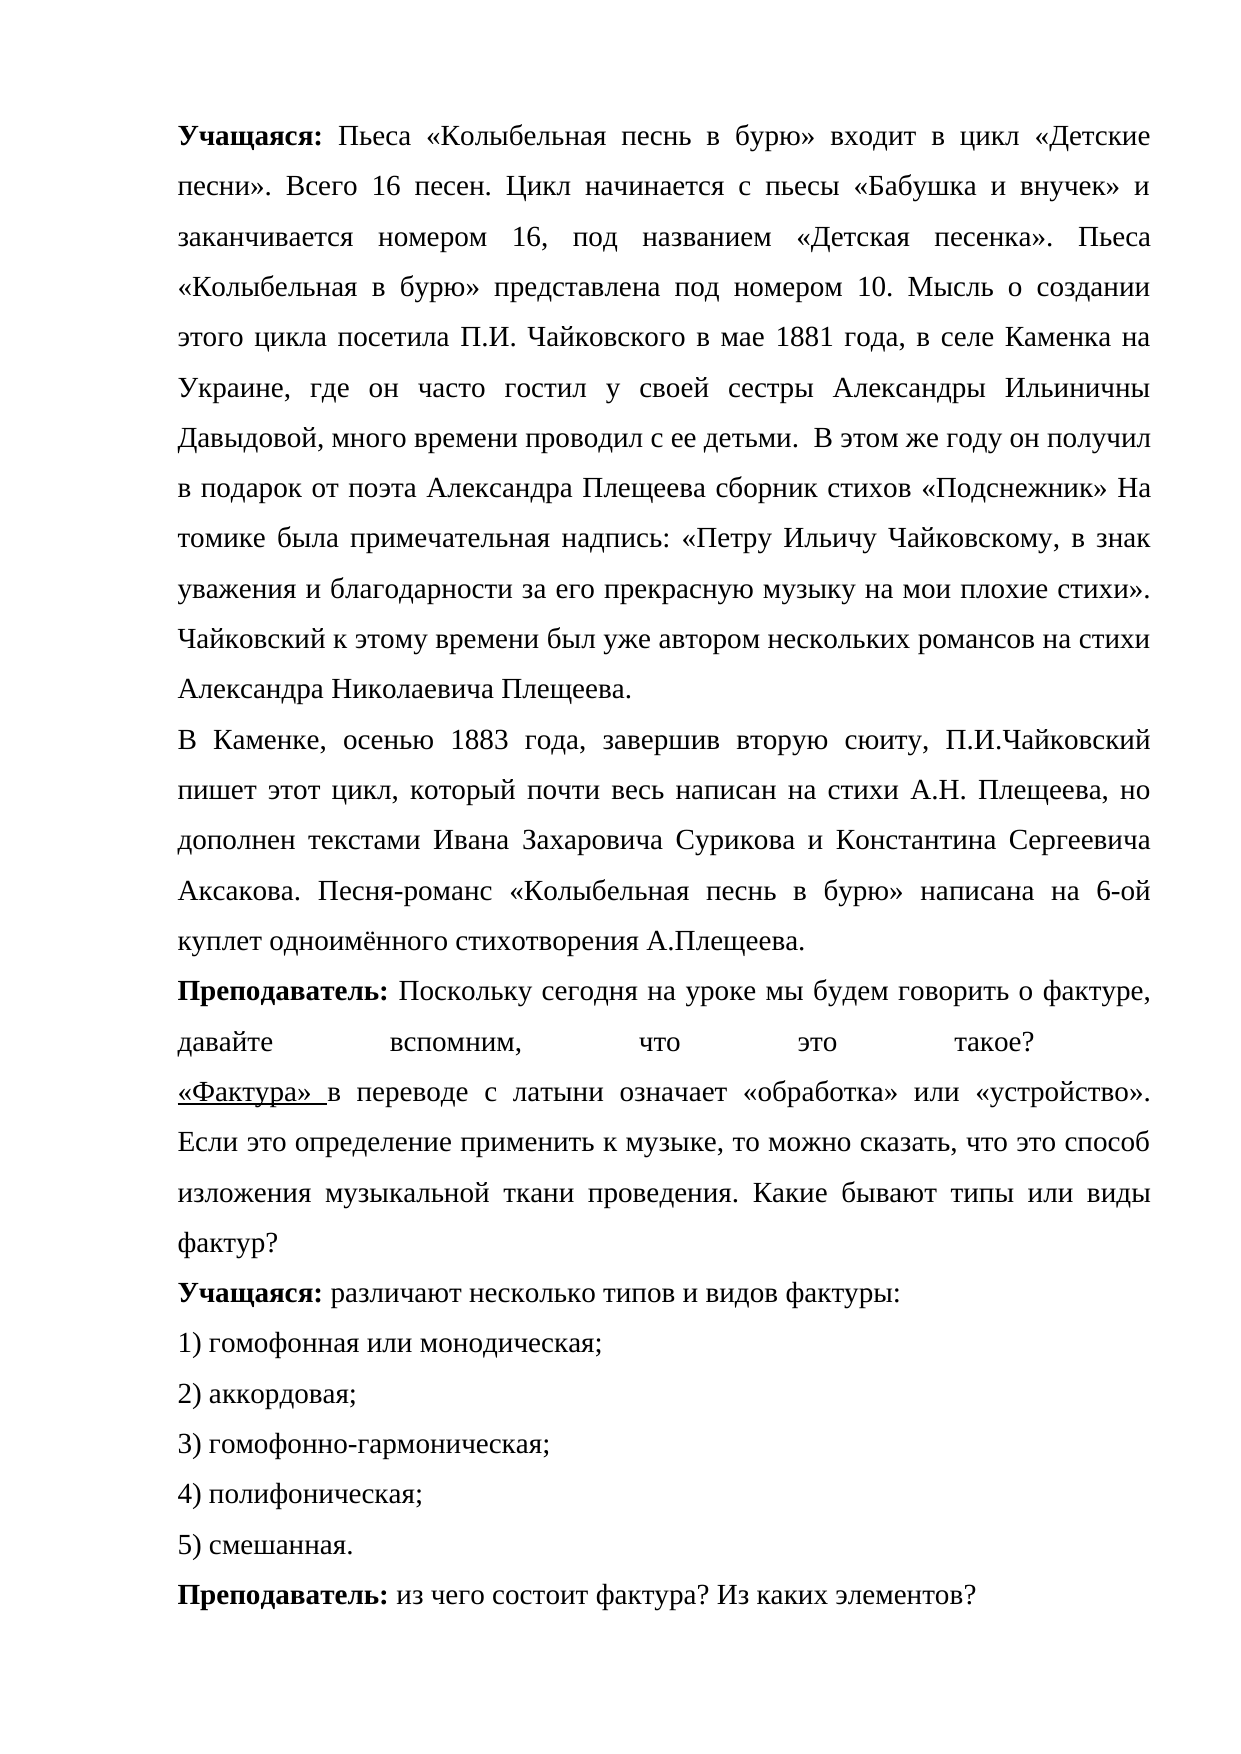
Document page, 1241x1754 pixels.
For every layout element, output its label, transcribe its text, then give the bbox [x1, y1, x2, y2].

text Учащаяся: Пьеса «Колыбельная песнь в бурю» входит в цикл «Детские песни». Всего 16 песен. Цикл начинается с пьесы «Бабушка и внучек» и заканчивается номером 16, под названием «Детская песенка». Пьеса «Колыбельная в бурю» представлена под номером 10. Мысль о создании этого цикла посетила П.И. Чайковского в мае 1881 года, в селе Каменка на Украине, где он часто гостил у своей сестры Александры Ильиничны Давыдовой, много времени проводил с ее детьми. В этом же году он получил в подарок от поэта Александра Плещеева сборник стихов «Подснежник» На томике была примечательная надпись: «Петру Ильичу Чайковскому, в знак уважения и благодарности за его прекрасную музыку на мои плохие стихи». Чайковский к этому времени был уже автором нескольких романсов на стихи Александра Николаевича Плещеева. [177, 118, 1152, 705]
text 5) смешанная. [177, 1527, 1152, 1560]
text 3) гомофонно-гармоническая; [177, 1426, 1152, 1460]
text Преподаватель: из чего состоит фактура? Из каких элементов? [177, 1577, 1152, 1611]
text 4) полифоническая; [177, 1477, 1152, 1510]
text Преподаватель: Поскольку сегодня на уроке мы будем говорить о фактуре, давайте вспомним, что это такое? «Фактура» в переводе с латыни означает «обработка» или «устройство». Если это определение применить к музыке, то можно сказать, что это способ изложения музыкальной ткани проведения. Какие бывают типы или виды фактур? [177, 973, 1152, 1258]
text 2) аккордовая; [177, 1376, 1152, 1409]
text В Каменке, осенью 1883 года, завершив вторую сюиту, П.И.Чайковский пишет этот цикл, который почти весь написан на стихи А.Н. Плещеева, но дополнен текстами Ивана Захаровича Сурикова и Константина Сергеевича Аксакова. Песня-романс «Колыбельная песнь в бурю» написана на 6-ой куплет одноимённого стихотворения А.Плещеева. [177, 722, 1152, 957]
text 1) гомофонная или монодическая; [177, 1326, 1152, 1359]
text Учащаяся: различают несколько типов и видов фактуры: [177, 1275, 1152, 1309]
